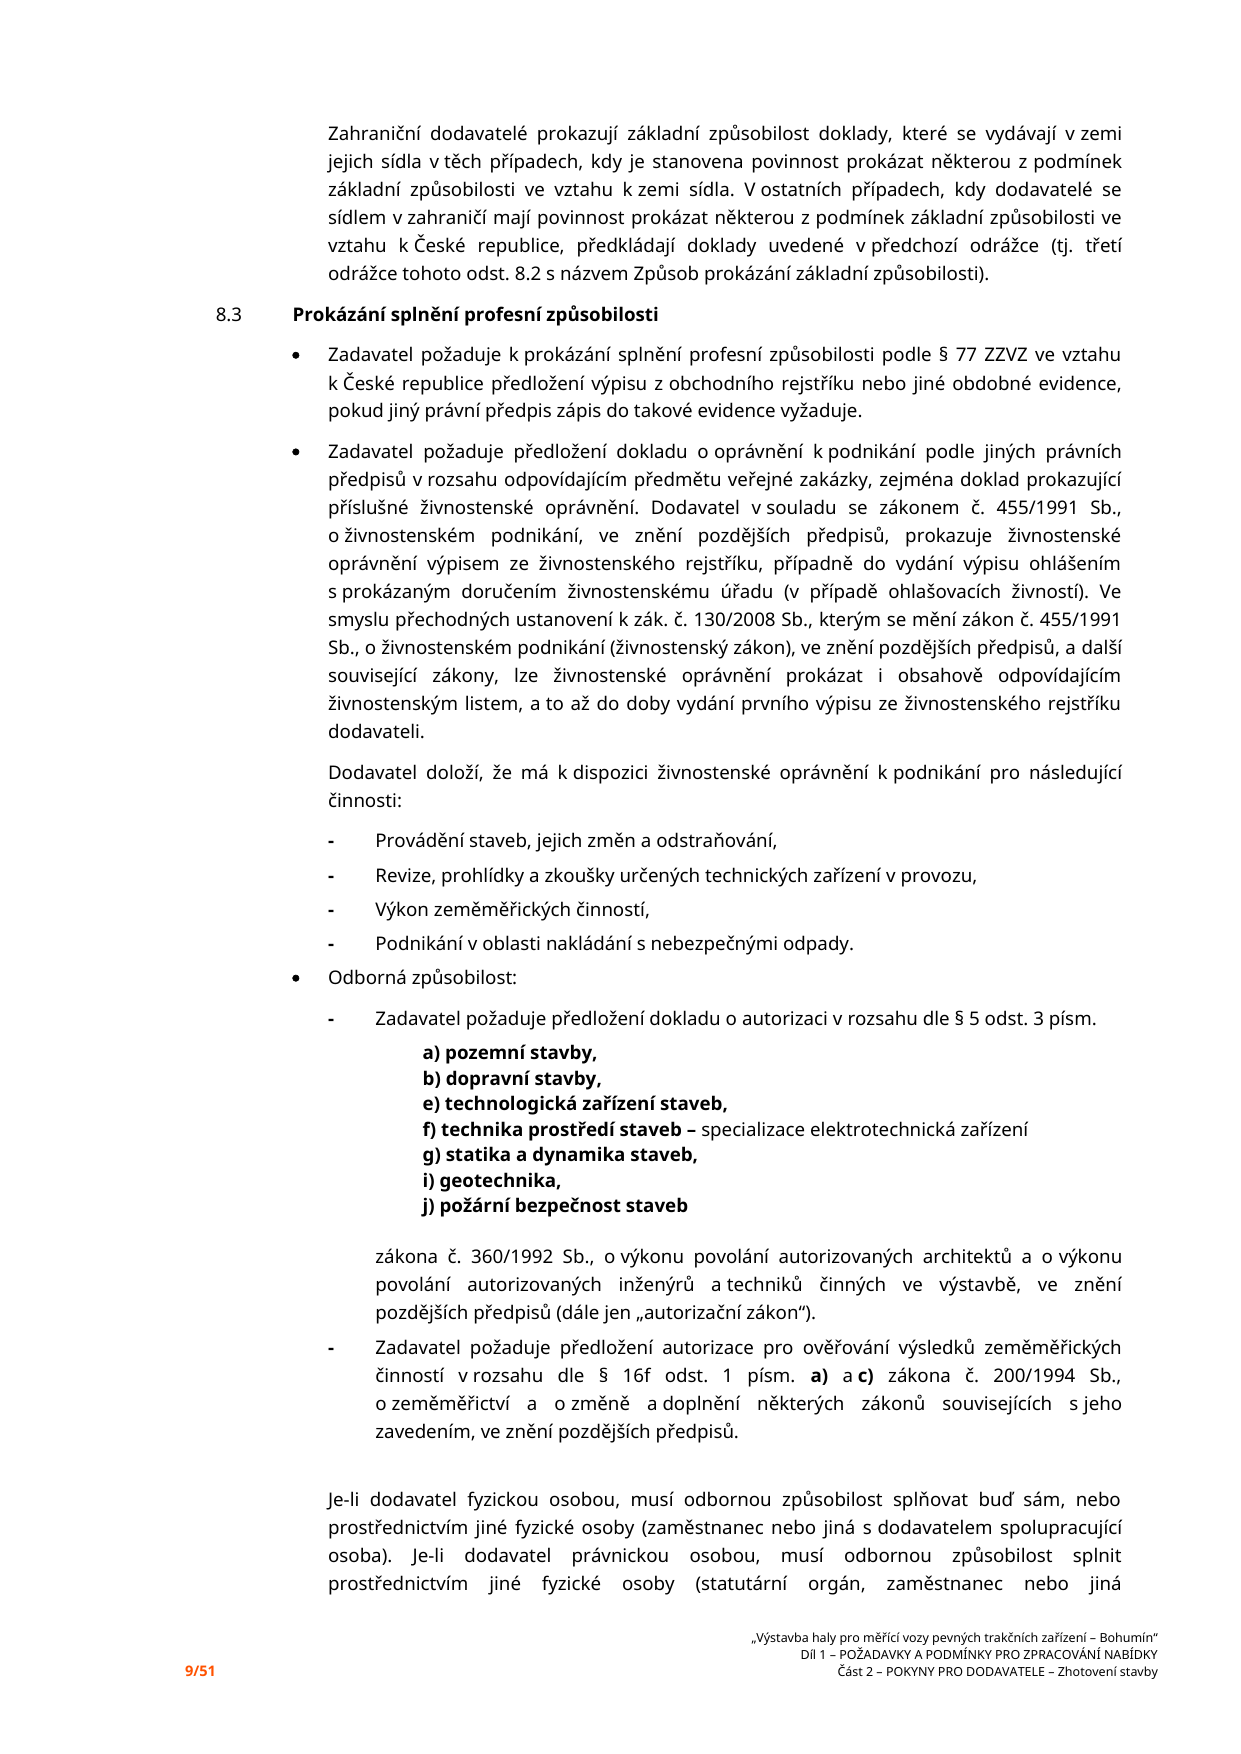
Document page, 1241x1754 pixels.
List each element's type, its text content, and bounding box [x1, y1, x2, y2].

text Zadavatel požaduje k prokázání splnění profesní způsobilosti podle § 77 ZZVZ ve vztahu k České republice předložení výpisu z obchodního rejstříku nebo jiné obdobné evidence, pokud jiný právní předpis zápis do takové evidence vyžaduje. [292, 342, 1122, 423]
text Zahraniční dodavatelé prokazují základní způsobilost doklady, které se vydávají v zemi jejich sídla v těch případech, kdy je stanovena povinnost prokázat některou z podmínek základní způsobilosti ve vztahu k zemi sídla. V ostatních případech, kdy dodavatelé se sídlem v zahraničí mají povinnost prokázat některou z podmínek základní způsobilosti ve vztahu k České republice, předkládají doklady uvedené v předchozí odrážce (tj. třetí odrážce tohoto odst. 8.2 s názvem Způsob prokázání základní způsobilosti). [328, 121, 1122, 286]
text j) požární bezpečnost staveb [422, 1193, 1122, 1218]
list zákona č. 360/1992 Sb., o výkonu povolání autorizovaných architektů a o výkonu povolání autorizovaných inženýrů a techniků činných ve výstavbě, ve znění pozdějších předpisů (dále jen „autorizační zákon“). [375, 1244, 1122, 1325]
text Prokázání splnění profesní způsobilosti [216, 301, 1122, 327]
text e) technologická zařízení staveb, [422, 1091, 1122, 1116]
text i) geotechnika, [422, 1167, 1122, 1193]
text Výkon zeměměřických činností, [328, 896, 1122, 922]
text Provádění staveb, jejich změn a odstraňování, [328, 828, 1122, 853]
text Dodavatel doloží, že má k dispozici živnostenské oprávnění k podnikání pro následující činnosti: [328, 759, 1122, 813]
text Podnikání v oblasti nakládání s nebezpečnými odpady. [328, 930, 1122, 956]
text Zadavatel požaduje předložení dokladu o oprávnění k podnikání podle jiných právních předpisů v rozsahu odpovídajícím předmětu veřejné zakázky, zejména doklad prokazující příslušné živnostenské oprávnění. Dodavatel v souladu se zákonem č. 455/1991 Sb., o živnostenském podnikání, ve znění pozdějších předpisů, prokazuje živnostenské oprávnění výpisem ze živnostenského rejstříku, případně do vydání výpisu ohlášením s prokázaným doručením živnostenskému úřadu (v případě ohlašovacích živností). Ve smyslu přechodných ustanovení k zák. č. 130/2008 Sb., kterým se mění zákon č. 455/1991 Sb., o živnostenském podnikání (živnostenský zákon), ve znění pozdějších předpisů, a další související zákony, lze živnostenské oprávnění prokázat i obsahově odpovídajícím živnostenským listem, a to až do doby vydání prvního výpisu ze živnostenského rejstříku dodavateli. [292, 438, 1122, 744]
text Zadavatel požaduje předložení autorizace pro ověřování výsledků zeměměřických činností v rozsahu dle § 16f odst. 1 písm. a) a c) zákona č. 200/1994 Sb., o zeměměřictví a o změně a doplnění některých zákonů souvisejících s jeho zavedením, ve znění pozdějších předpisů. [328, 1334, 1122, 1443]
text Revize, prohlídky a zkoušky určených technických zařízení v provozu, [328, 862, 1122, 887]
text g) statika a dynamika staveb, [422, 1142, 1122, 1167]
text f) technika prostředí staveb – specializace elektrotechnická zařízení [422, 1116, 1122, 1142]
text b) dopravní stavby, [422, 1065, 1122, 1091]
text Odborná způsobilost: [292, 965, 1122, 990]
text a) pozemní stavby, [422, 1039, 1122, 1065]
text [328, 1487, 1122, 1596]
text Zadavatel požaduje předložení dokladu o autorizaci v rozsahu dle § 5 odst. 3 písm. [328, 1005, 1122, 1031]
